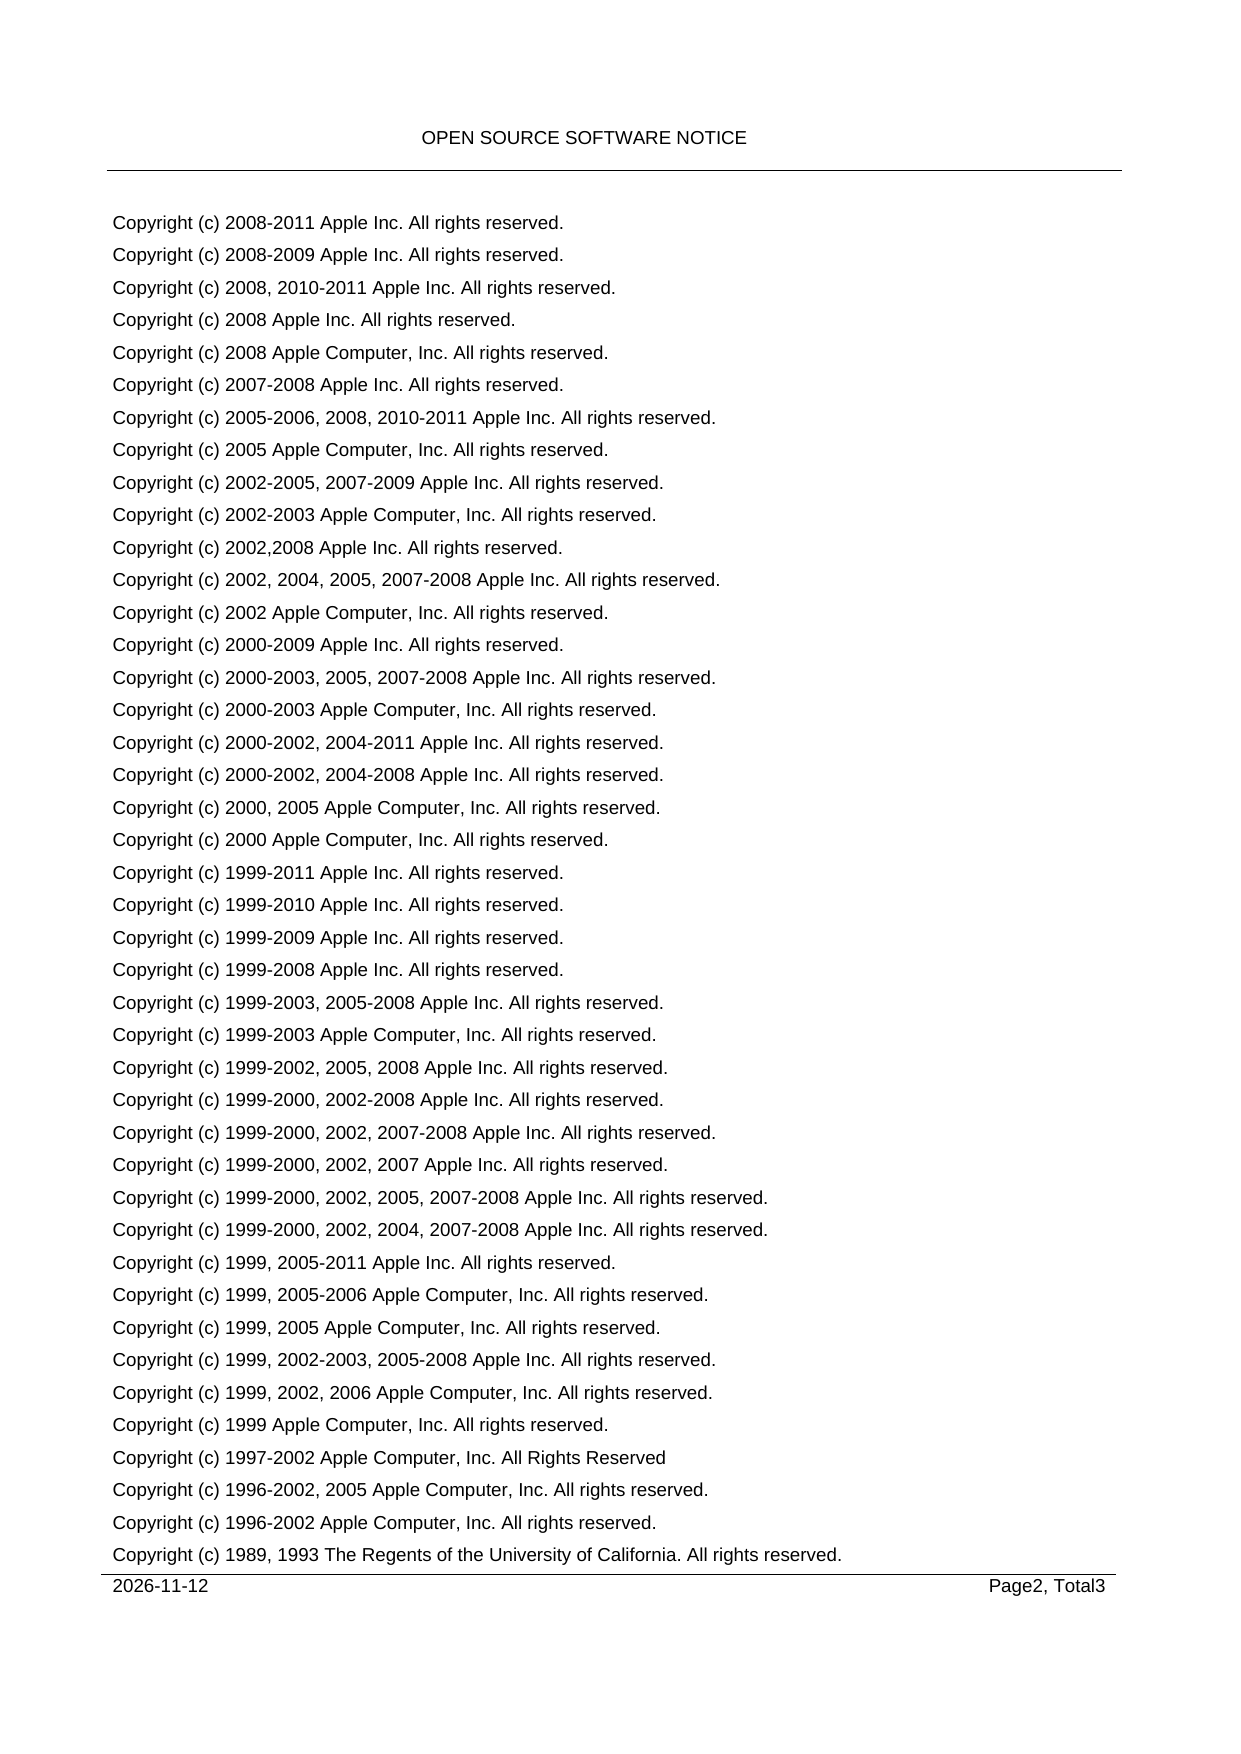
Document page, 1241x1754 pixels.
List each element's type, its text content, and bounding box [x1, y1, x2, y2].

text Copyright (c) 1997-2002 Apple Computer, Inc. All Rights Reserved [112, 1441, 1128, 1474]
text Copyright (c) 1999-2003, 2005-2008 Apple Inc. All rights reserved. [112, 986, 1128, 1019]
text Copyright (c) 2005-2006, 2008, 2010-2011 Apple Inc. All rights reserved. [112, 401, 1128, 434]
text Copyright (c) 1999-2008 Apple Inc. All rights reserved. [112, 954, 1128, 986]
text Copyright (c) 1999-2010 Apple Inc. All rights reserved. [112, 889, 1128, 921]
text Copyright (c) 1999-2000, 2002, 2007-2008 Apple Inc. All rights reserved. [112, 1116, 1128, 1149]
text Copyright (c) 2008 Apple Computer, Inc. All rights reserved. [112, 336, 1128, 369]
text Copyright (c) 2002-2003 Apple Computer, Inc. All rights reserved. [112, 499, 1128, 531]
text Copyright (c) 2000-2002, 2004-2011 Apple Inc. All rights reserved. [112, 726, 1128, 759]
text Copyright (c) 2000-2009 Apple Inc. All rights reserved. [112, 629, 1128, 661]
text Copyright (c) 1999-2011 Apple Inc. All rights reserved. [112, 856, 1128, 889]
text Copyright (c) 2002-2005, 2007-2009 Apple Inc. All rights reserved. [112, 466, 1128, 499]
text Copyright (c) 1999-2000, 2002, 2005, 2007-2008 Apple Inc. All rights reserved. [112, 1181, 1128, 1214]
text Copyright (c) 1999, 2005-2006 Apple Computer, Inc. All rights reserved. [112, 1279, 1128, 1311]
text Copyright (c) 1999-2000, 2002, 2004, 2007-2008 Apple Inc. All rights reserved. [112, 1214, 1128, 1246]
text Copyright (c) 2002,2008 Apple Inc. All rights reserved. [112, 531, 1128, 564]
text Copyright (c) 2000, 2005 Apple Computer, Inc. All rights reserved. [112, 791, 1128, 824]
text Copyright (c) 2008-2011 Apple Inc. All rights reserved. [112, 206, 1128, 239]
text Copyright (c) 1989, 1993 The Regents of the University of California. All rights reserved. [112, 1539, 1128, 1571]
text Copyright (c) 1996-2002 Apple Computer, Inc. All rights reserved. [112, 1506, 1128, 1539]
text Copyright (c) 2000-2002, 2004-2008 Apple Inc. All rights reserved. [112, 759, 1128, 791]
text Copyright (c) 1996-2002, 2005 Apple Computer, Inc. All rights reserved. [112, 1474, 1128, 1506]
text Copyright (c) 1999, 2002-2003, 2005-2008 Apple Inc. All rights reserved. [112, 1344, 1128, 1376]
text Copyright (c) 2008 Apple Inc. All rights reserved. [112, 304, 1128, 336]
text Copyright (c) 1999, 2005 Apple Computer, Inc. All rights reserved. [112, 1311, 1128, 1344]
text Copyright (c) 1999-2002, 2005, 2008 Apple Inc. All rights reserved. [112, 1051, 1128, 1084]
text Copyright (c) 1999-2000, 2002, 2007 Apple Inc. All rights reserved. [112, 1149, 1128, 1181]
text Copyright (c) 2002 Apple Computer, Inc. All rights reserved. [112, 596, 1128, 629]
text Copyright (c) 1999-2009 Apple Inc. All rights reserved. [112, 921, 1128, 954]
text Copyright (c) 2000-2003, 2005, 2007-2008 Apple Inc. All rights reserved. [112, 661, 1128, 694]
text Copyright (c) 2008-2009 Apple Inc. All rights reserved. [112, 239, 1128, 271]
text Copyright (c) 2005 Apple Computer, Inc. All rights reserved. [112, 434, 1128, 466]
text Copyright (c) 1999-2000, 2002-2008 Apple Inc. All rights reserved. [112, 1084, 1128, 1116]
text Copyright (c) 1999 Apple Computer, Inc. All rights reserved. [112, 1409, 1128, 1441]
text Copyright (c) 2008, 2010-2011 Apple Inc. All rights reserved. [112, 271, 1128, 304]
text Copyright (c) 2007-2008 Apple Inc. All rights reserved. [112, 369, 1128, 401]
text Copyright (c) 1999, 2005-2011 Apple Inc. All rights reserved. [112, 1246, 1128, 1279]
text Copyright (c) 1999-2003 Apple Computer, Inc. All rights reserved. [112, 1019, 1128, 1051]
text Copyright (c) 1999, 2002, 2006 Apple Computer, Inc. All rights reserved. [112, 1376, 1128, 1409]
text Copyright (c) 2000-2003 Apple Computer, Inc. All rights reserved. [112, 694, 1128, 726]
text Copyright (c) 2000 Apple Computer, Inc. All rights reserved. [112, 824, 1128, 856]
text Copyright (c) 2002, 2004, 2005, 2007-2008 Apple Inc. All rights reserved. [112, 564, 1128, 596]
